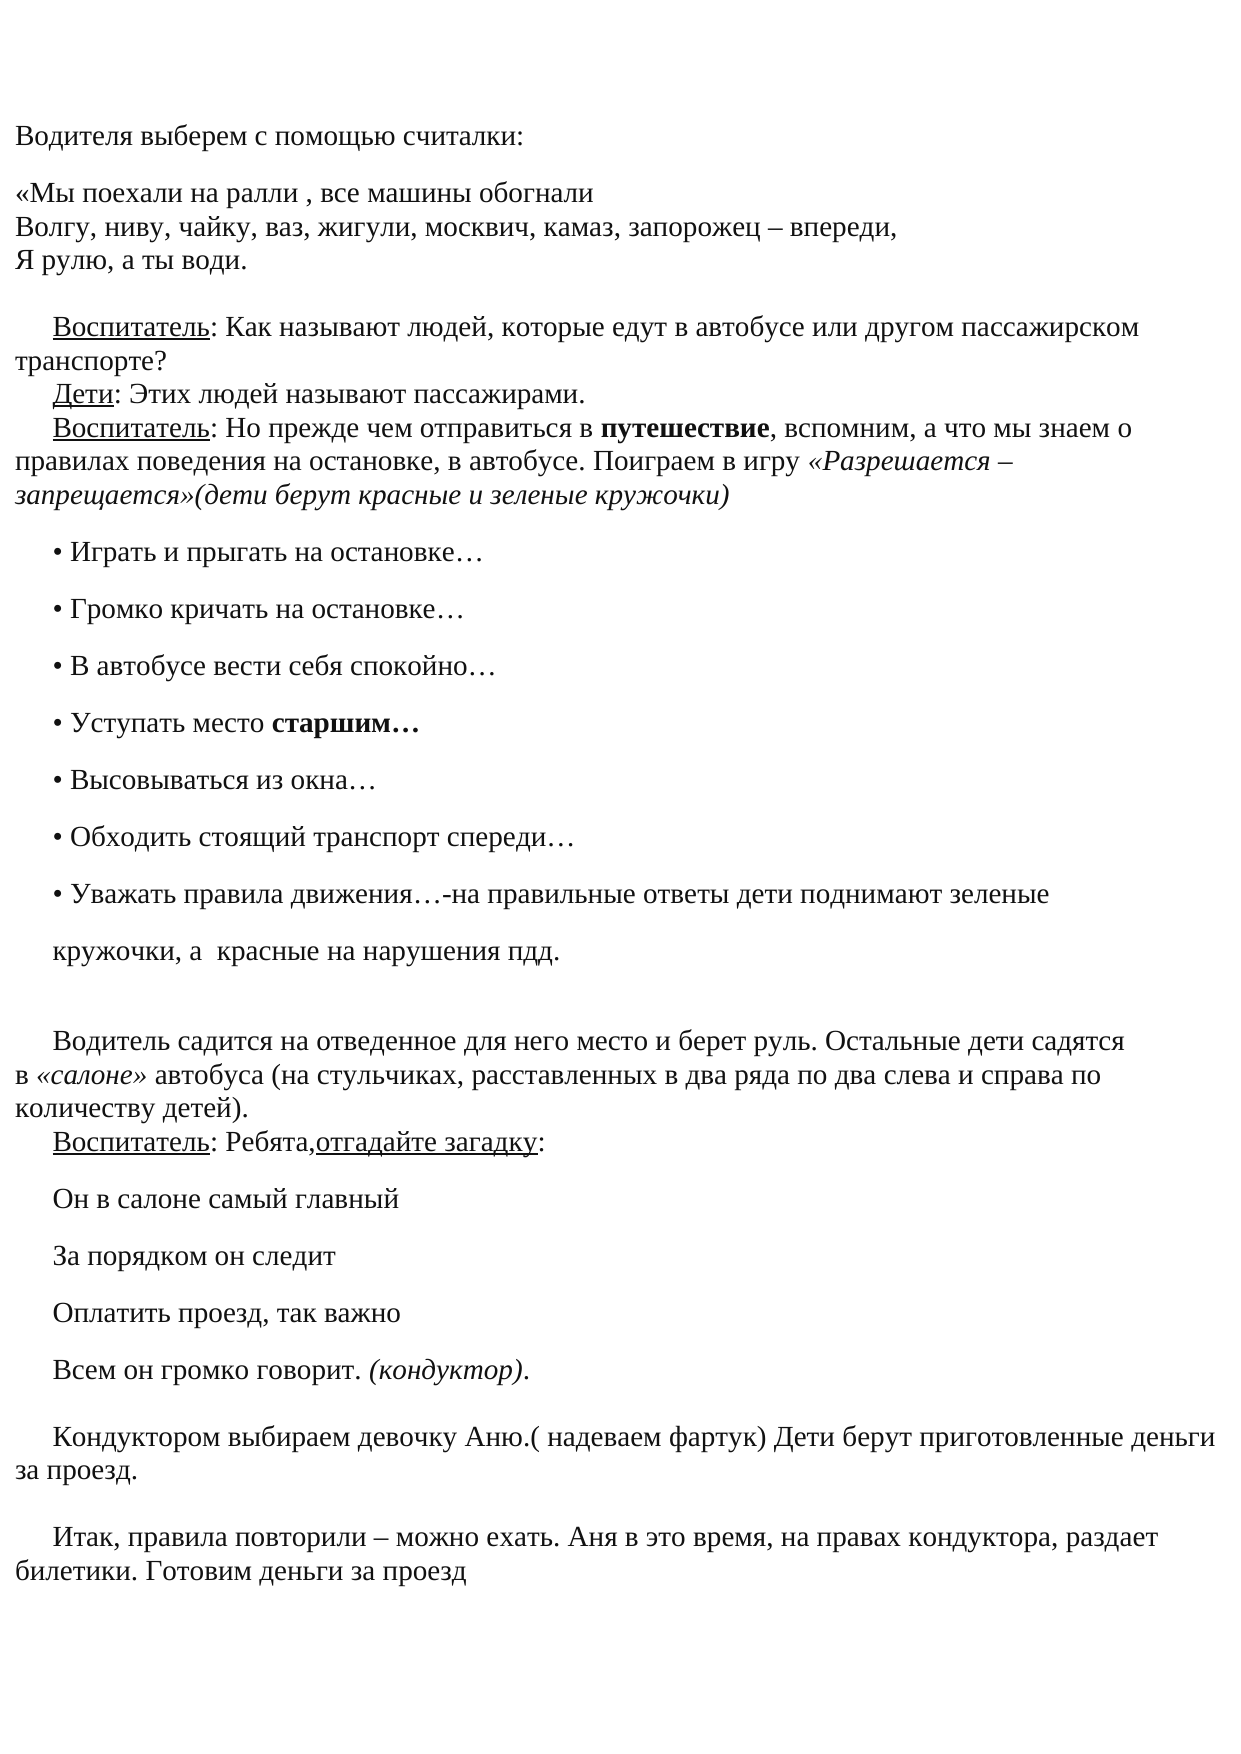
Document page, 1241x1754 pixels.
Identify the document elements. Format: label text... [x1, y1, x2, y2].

text кружочки, а красные на нарушения пдд. [15, 933, 1240, 966]
text Он в салоне самый главный [15, 1181, 1240, 1214]
text • Громко кричать на остановке… [15, 591, 1240, 624]
text Воспитатель: Как называют людей, которые едут в автобусе или другом пассажирском транспорте? [15, 309, 1240, 376]
text • Играть и прыгать на остановке… [15, 534, 1240, 567]
text Водителя выберем с помощью считалки: [15, 118, 1240, 152]
text Оплатить проезд, так важно [15, 1295, 1240, 1328]
text • Обходить стоящий транспорт спереди… [15, 819, 1240, 852]
text Итак, правила повторили – можно ехать. Аня в это время, на правах кондуктора, раздает билетики. Готовим деньги за проезд [15, 1519, 1240, 1587]
text Всем он громко говорит. (кондуктор). [15, 1352, 1240, 1385]
text • Уступать место старшим… [15, 705, 1240, 738]
text Воспитатель: Но прежде чем отправиться в путешествие, вспомним, а что мы знаем о правилах поведения на остановке, в автобусе. Поиграем в игру «Разрешается – запрещается»(дети берут красные и зеленые кружочки) [15, 410, 1240, 511]
text За порядком он следит [15, 1238, 1240, 1271]
text Я рулю, а ты води. [15, 242, 1240, 276]
text Дети: Этих людей называют пассажирами. [15, 376, 1240, 410]
text Кондуктором выбираем девочку Аню.( надеваем фартук) Дети берут приготовленные деньги за проезд. [15, 1419, 1240, 1486]
text «Мы поехали на ралли , все машины обогнали [15, 175, 1240, 209]
text • Высовываться из окна… [15, 762, 1240, 795]
text Водитель садится на отведенное для него место и берет руль. Остальные дети садятся в «салоне» автобуса (на стульчиках, расставленных в два ряда по два слева и справа по количеству детей). [15, 1023, 1240, 1124]
text Волгу, ниву, чайку, ваз, жигули, москвич, камаз, запорожец – впереди, [15, 209, 1240, 242]
text Воспитатель: Ребята,отгадайте загадку: [15, 1124, 1240, 1157]
text • В автобусе вести себя спокойно… [15, 648, 1240, 681]
text • Уважать правила движения…-на правильные ответы дети поднимают зеленые [15, 876, 1240, 909]
